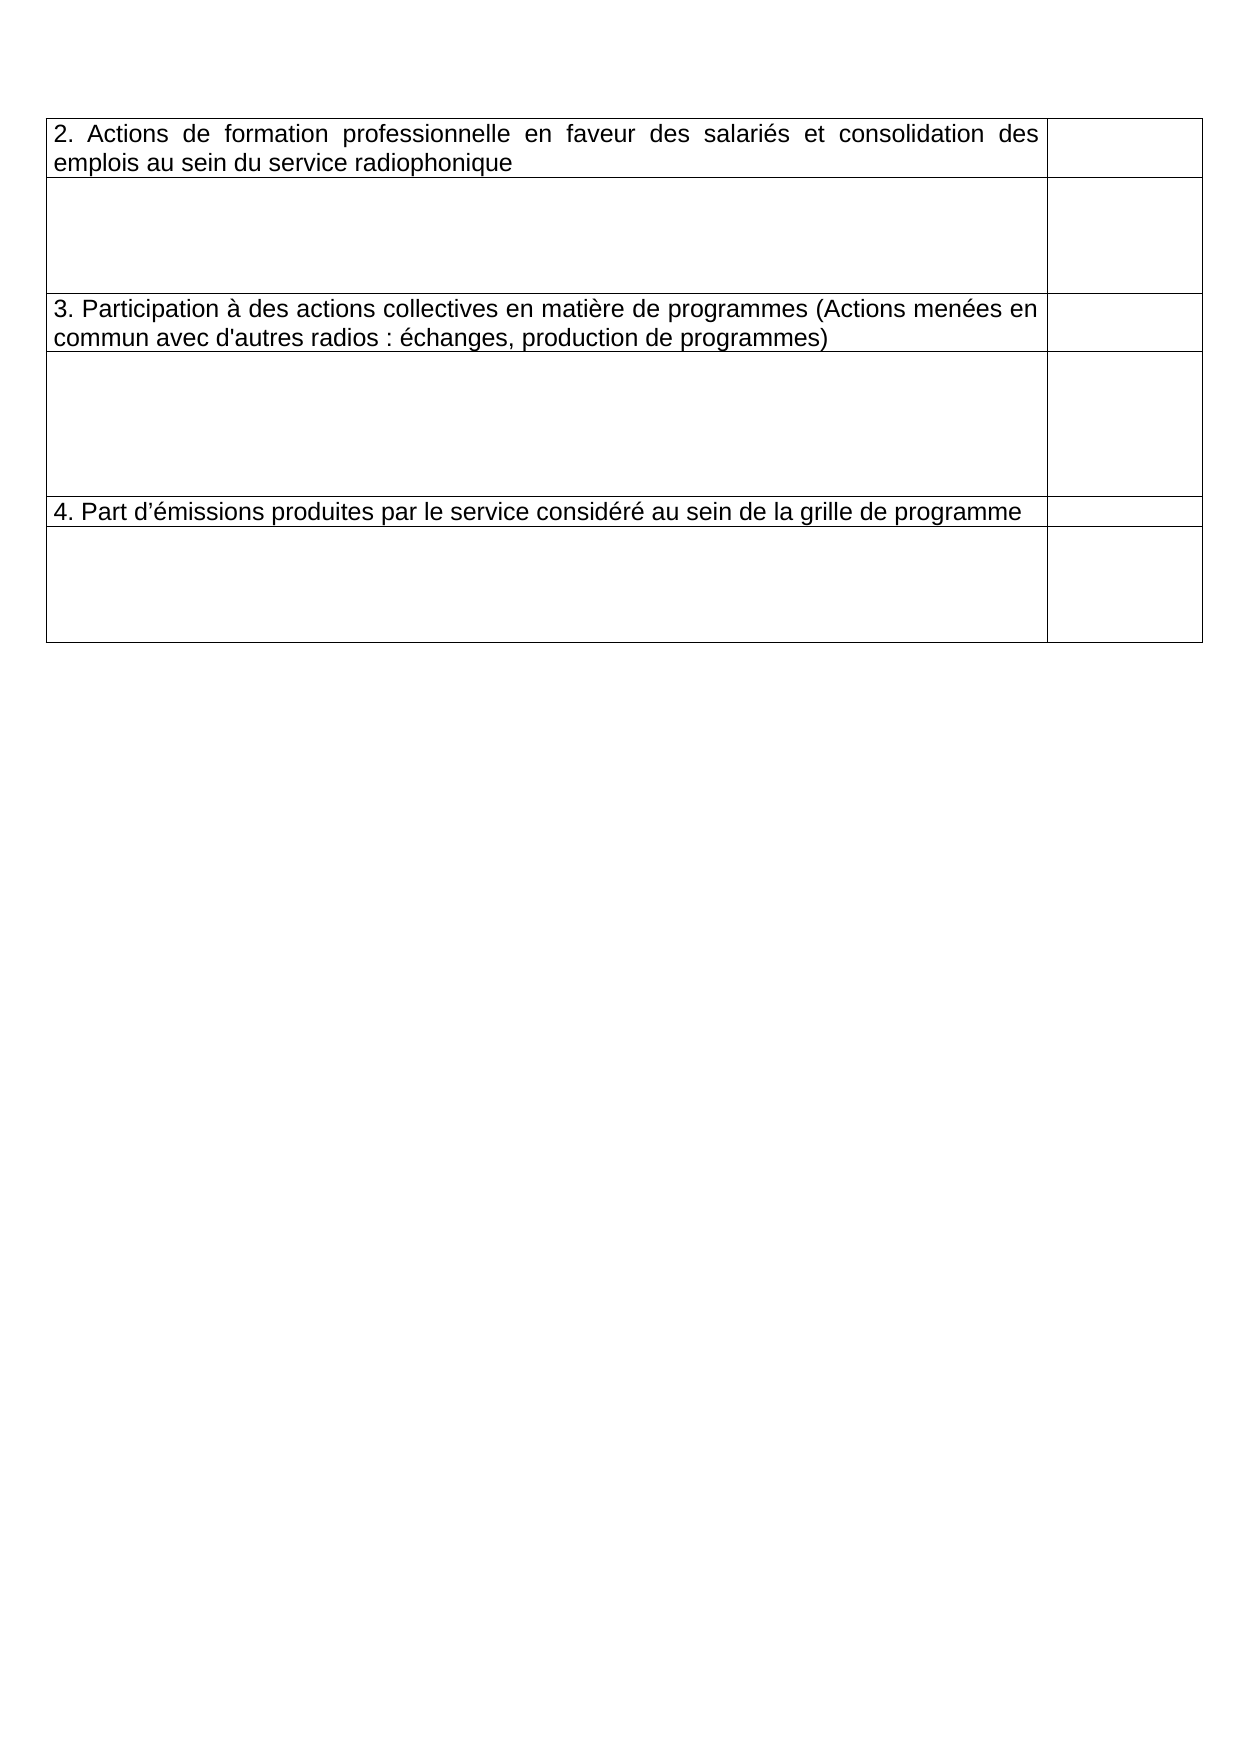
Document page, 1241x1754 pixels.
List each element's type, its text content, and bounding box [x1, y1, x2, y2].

table_cell [1048, 294, 1202, 351]
table_cell 4. Part d’émissions produites par le service considéré au sein de la grille de programme [47, 497, 1047, 526]
table_cell 2. Actions de formation professionnelle en faveur des salariés et consolidation des emplois au sein du service radiophonique [47, 119, 1047, 177]
table_cell [47, 352, 1047, 496]
table_cell [1048, 527, 1202, 642]
table_cell [1048, 497, 1202, 526]
table_cell 3. Participation à des actions collectives en matière de programmes (Actions menées en commun avec d'autres radios : échanges, production de programmes) [47, 294, 1047, 351]
table_cell [1048, 352, 1202, 496]
table_cell [1048, 178, 1202, 293]
table_cell [47, 527, 1047, 642]
table_cell [1048, 119, 1202, 177]
table_cell [47, 178, 1047, 293]
